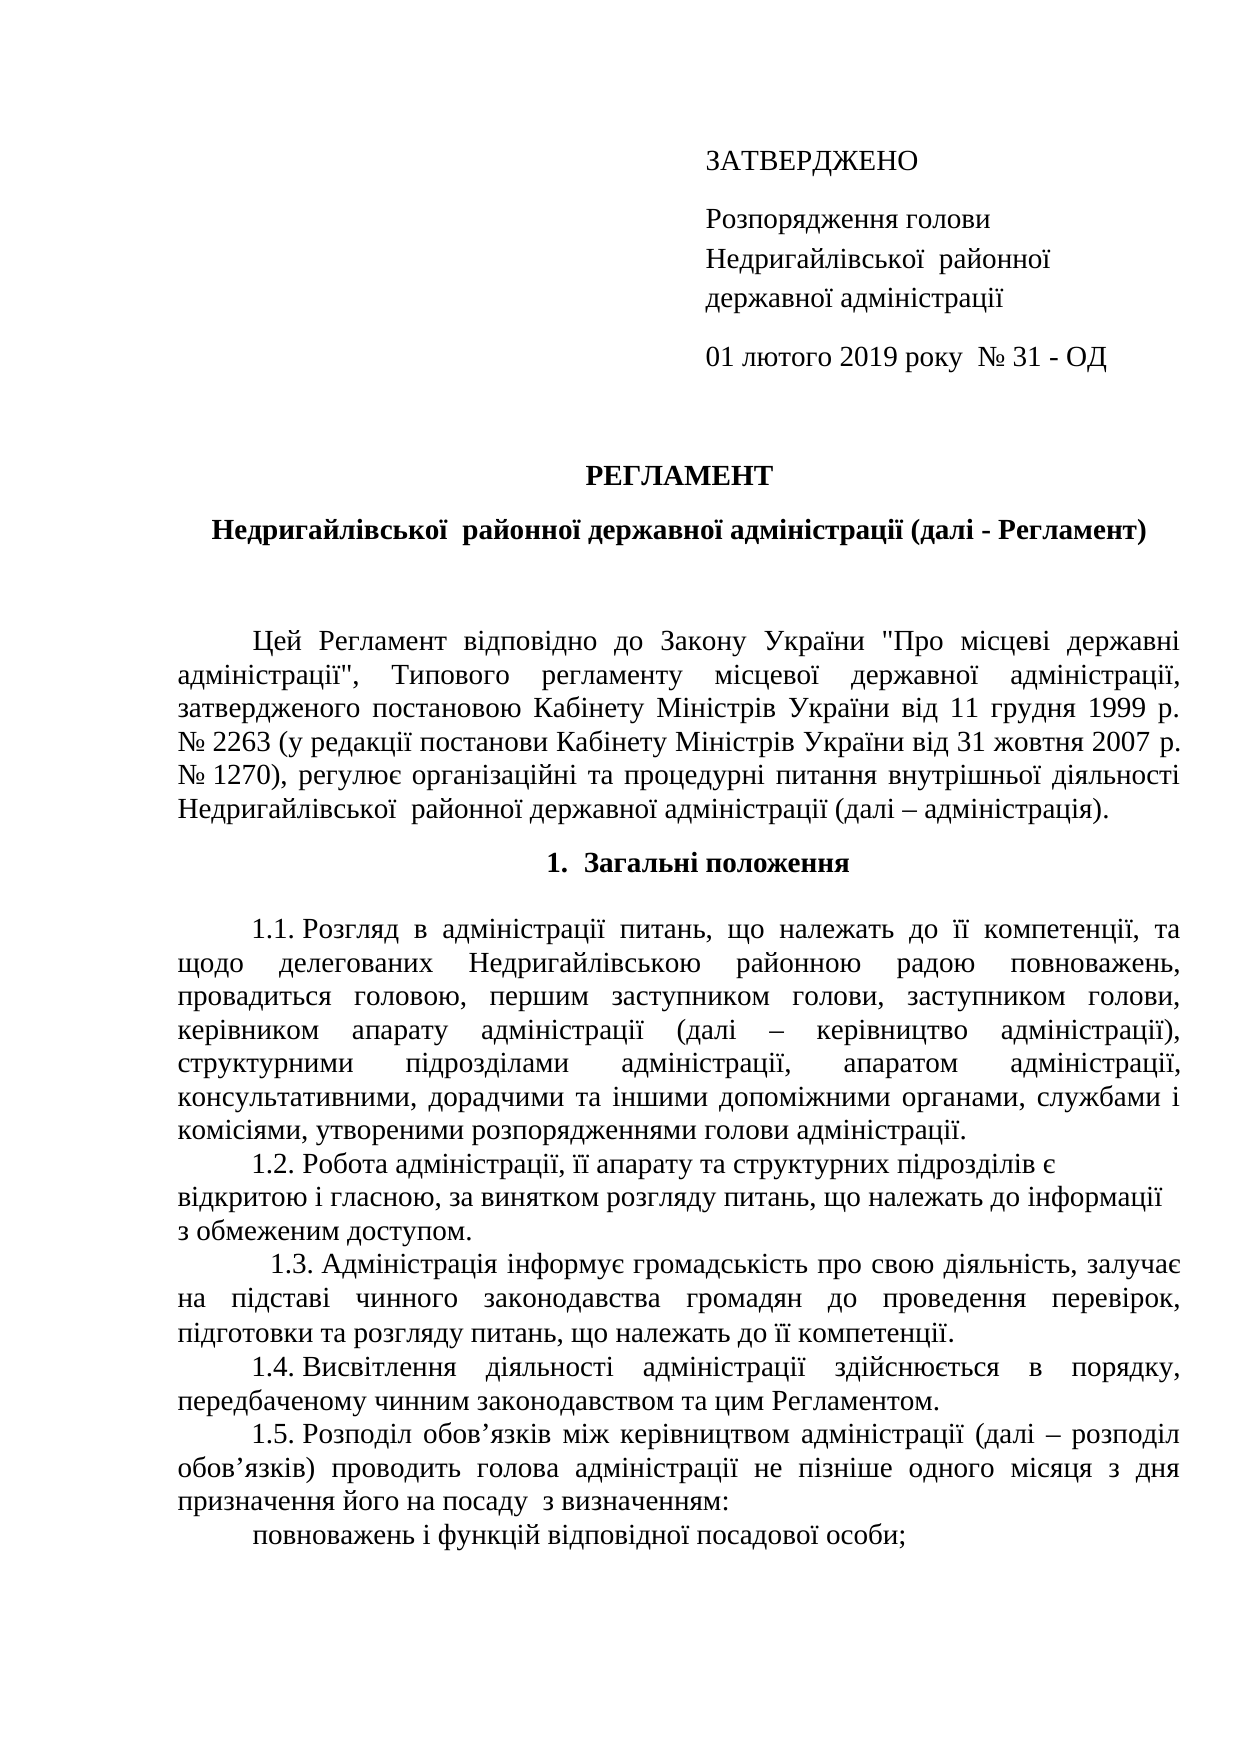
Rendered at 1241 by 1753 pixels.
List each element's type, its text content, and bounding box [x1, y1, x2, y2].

text Регламент [177, 458, 1181, 492]
subtitle Загальні положення [215, 845, 1181, 879]
text повноважень і функцій відповідної посадової особи; [177, 1517, 1181, 1551]
text 1.5. Розподіл обов’язків між керівництвом адміністрації (далі – розподіл обов’язків) проводить голова адміністрації не пізніше одного місяця з дня призначення його на посаду з визначенням: [177, 1416, 1181, 1517]
table_header ЗАТВЕРДЖЕНО Розпорядження голови Недригайлівської районної державної адміністрації 01 лютого 2019 року № 31 - ОД [694, 118, 1163, 458]
text 1.2. Робота адміністрації, її апарату та структурних підрозділів є відкритою і гласною, за винятком розгляду питань, що належать до інформації з обмеженим доступом. [177, 1146, 1181, 1247]
text Недригайлівської районної державної адміністрації (далі - Регламент) [177, 512, 1181, 546]
text 1.4. Висвітлення діяльності адміністрації здійснюється в порядку, передбаченому чинним законодавством та цим Регламентом. [177, 1349, 1181, 1416]
text Цей Регламент відповідно до Закону України "Про місцеві державні адміністрації", Типового регламенту місцевої державної адміністрації, затвердженого постановою Кабінету Міністрів України від 11 грудня 1999 р. № 2263 (у редакції постанови Кабінету Міністрів України від 31 жовтня 2007 р. № 1270), регулює організаційні та процедурні питання внутрішньої діяльності Недригайлівської районної державної адміністрації (далі – адміністрація). [177, 623, 1181, 824]
text 1.1. Розгляд в адміністрації питань, що належать до її компетенції, та щодо делегованих Недригайлівською районною радою повноважень, провадиться головою, першим заступником голови, заступником голови, керівником апарату адміністрації (далі – керівництво адміністрації), структурними підрозділами адміністрації, апаратом адміністрації, консультативними, дорадчими та іншими допоміжними органами, службами і комісіями, утвореними розпорядженнями голови адміністрації. [177, 911, 1181, 1146]
text 1.3. Адміністрація інформує громадськість про свою діяльність, залучає на підставі чинного законодавства громадян до проведення перевірок, підготовки та розгляду питань, що належать до її компетенції. [177, 1247, 1181, 1349]
